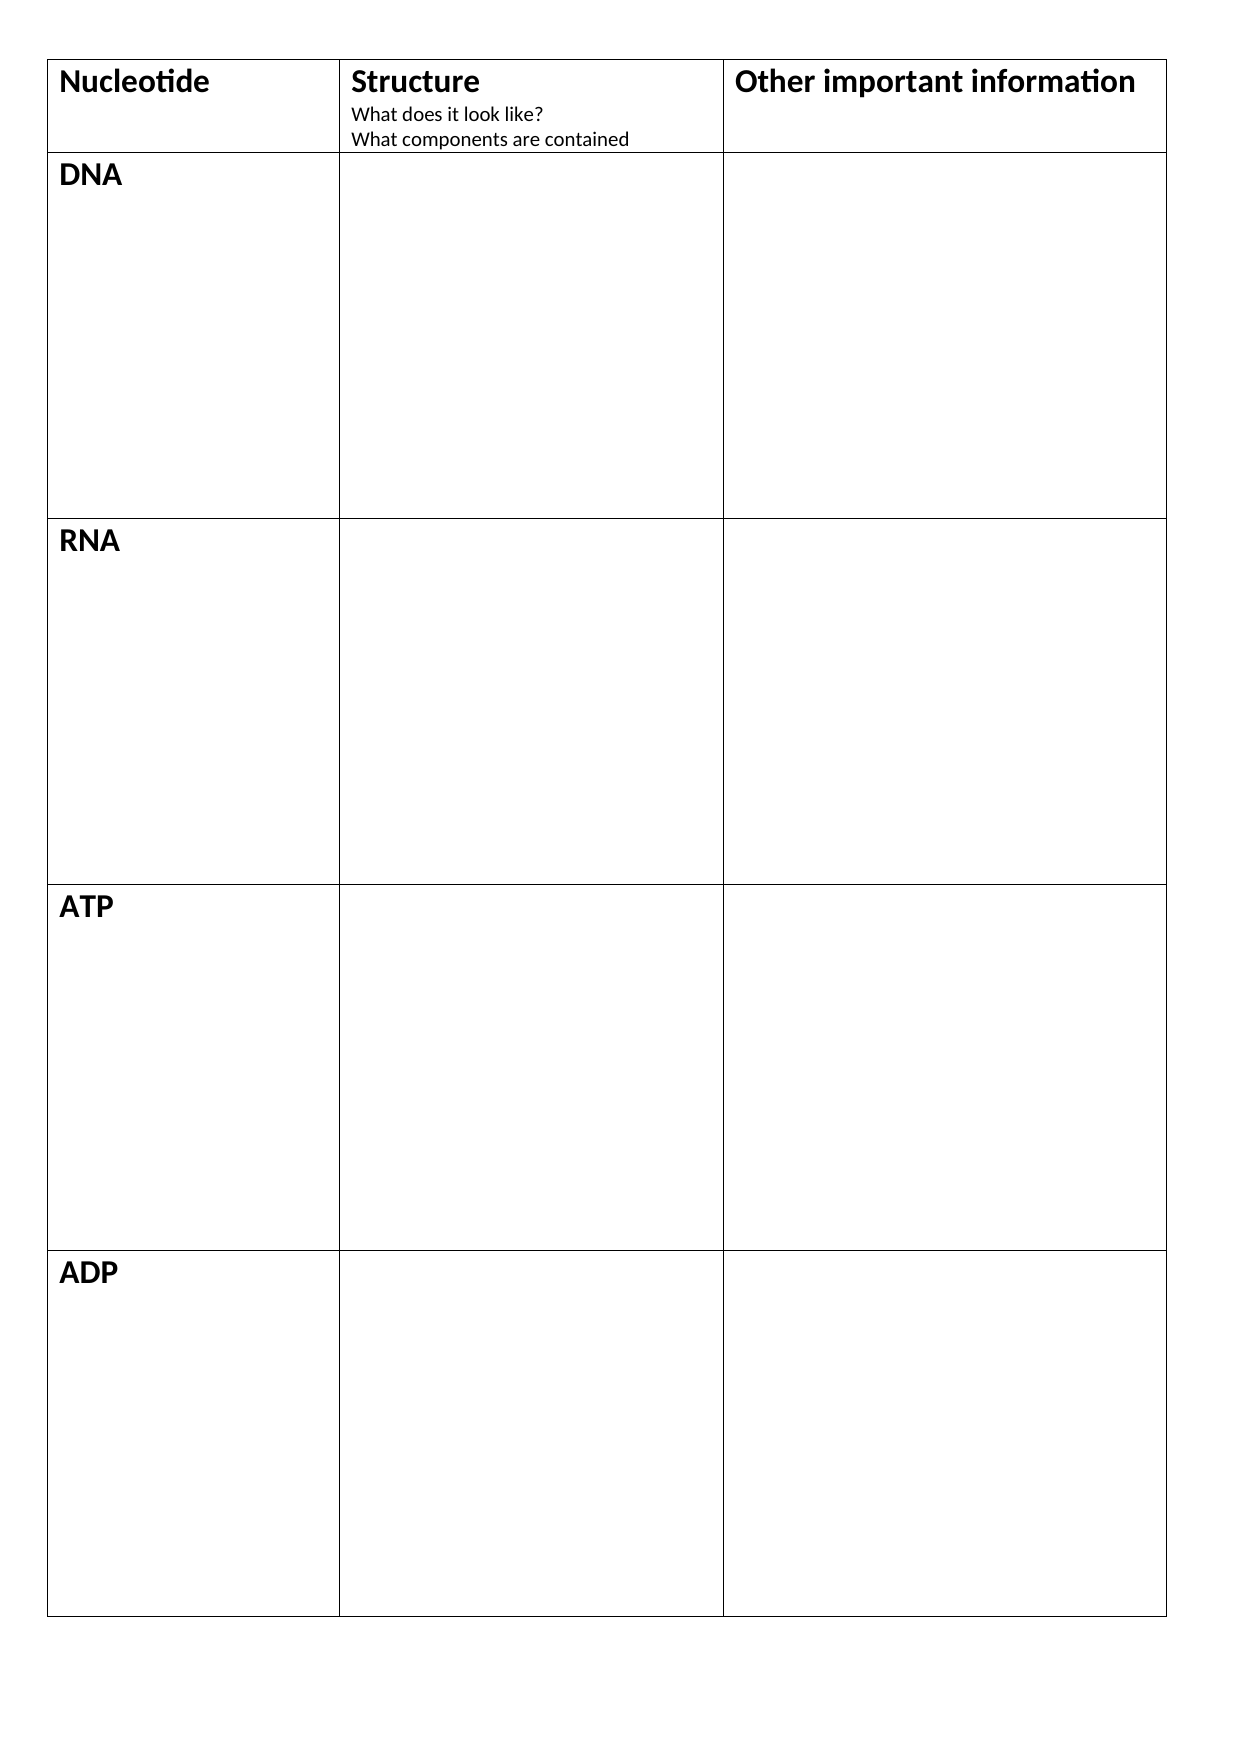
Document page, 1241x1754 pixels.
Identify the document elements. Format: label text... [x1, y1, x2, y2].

table_cell [340, 153, 723, 518]
table_cell [724, 1251, 1166, 1616]
table_header Structure What does it look like? What components are contained [340, 60, 723, 152]
table_cell DNA [48, 153, 339, 518]
table_cell RNA [48, 519, 339, 884]
table_cell ATP [48, 885, 339, 1250]
table_cell [340, 885, 723, 1250]
table_cell [340, 1251, 723, 1616]
table_cell [724, 519, 1166, 884]
table_cell [724, 885, 1166, 1250]
table_cell [340, 519, 723, 884]
table_cell ADP [48, 1251, 339, 1616]
table_cell [724, 153, 1166, 518]
table_header Nucleotide [48, 60, 339, 152]
table_header Other important information [724, 60, 1166, 152]
